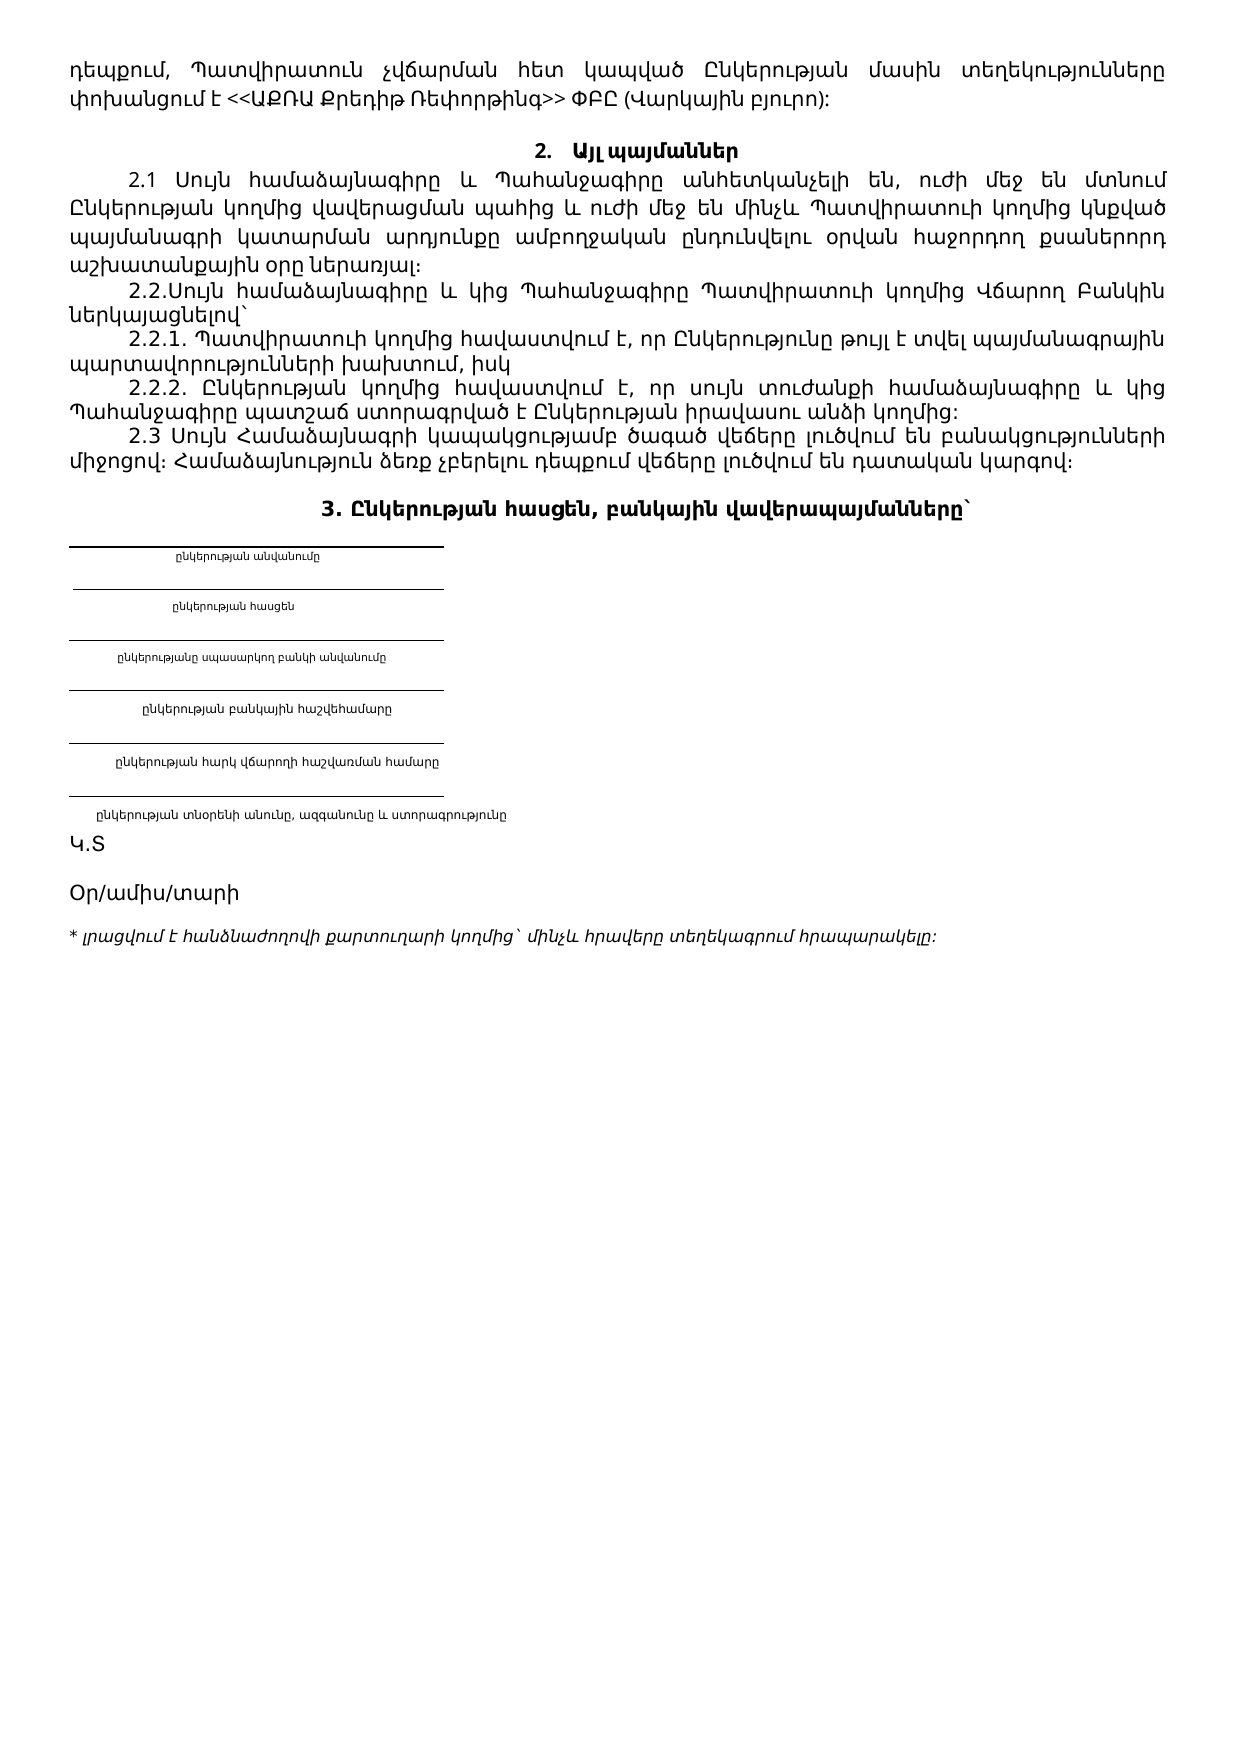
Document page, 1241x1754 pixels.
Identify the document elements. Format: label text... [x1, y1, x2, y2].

list Այլ պայմաններ [107, 137, 1167, 165]
text Օր/ամիս/տարի [69, 881, 1167, 905]
text ընկերության անվանումը [69, 550, 1167, 572]
text 2.2.2. Ընկերության կողմից հավաստվում է, որ սույն տուժանքի համաձայնագիրը և կից Պահանջագիրը պատշաճ ստորագրված է Ընկերության իրավասու անձի կողմից: [69, 376, 1167, 424]
text ընկերության տնօրենի անունը, ազգանունը և ստորագրությունը [69, 808, 1167, 832]
text ընկերության հասցեն [69, 601, 1167, 623]
text ընկերությանը սպասարկող բանկի անվանումը [69, 652, 1167, 673]
text Կ.Տ [69, 832, 1167, 857]
text 2.1 Սույն համաձայնագիրը և Պահանջագիրը անհետկանչելի են, ուժի մեջ են մտնում Ընկերության կողմից վավերացման պահից և ուժի մեջ են մինչև Պատվիրատուի կողմից կնքված պայմանագրի կատարման արդյունքը ամբողջական ընդունվելու օրվան հաջորդող քսաներորդ աշխատանքային օրը ներառյալ։ [69, 165, 1167, 279]
text 2.3 Սույն Համաձայնագրի կապակցությամբ ծագած վեճերը լուծվում են բանակցությունների միջոցով։ Համաձայնություն ձեռք չբերելու դեպքում վեճերը լուծվում են դատական կարգով։ [69, 424, 1167, 473]
text ընկերության բանկային հաշվեհամարը [69, 702, 1167, 726]
text ընկերության հարկ վճարողի հաշվառման համարը [69, 755, 1167, 779]
text 3. Ընկերության հասցեն, բանկային վավերապայմանները` [69, 497, 1167, 522]
text 2.2.Սույն համաձայնագիրը և կից Պահանջագիրը Պատվիրատուի կողմից Վճարող Բանկին ներկայացնելով` [69, 279, 1167, 327]
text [69, 56, 1167, 112]
text 2.2.1. Պատվիրատուի կողմից հավաստվում է, որ Ընկերությունը թույլ է տվել պայմանագրային պարտավորությունների խախտում, իսկ [69, 327, 1167, 376]
text * լրացվում է հանձնաժողովի քարտուղարի կողմից` մինչև հրավերը տեղեկագրում հրապարակելը: [69, 927, 1167, 947]
